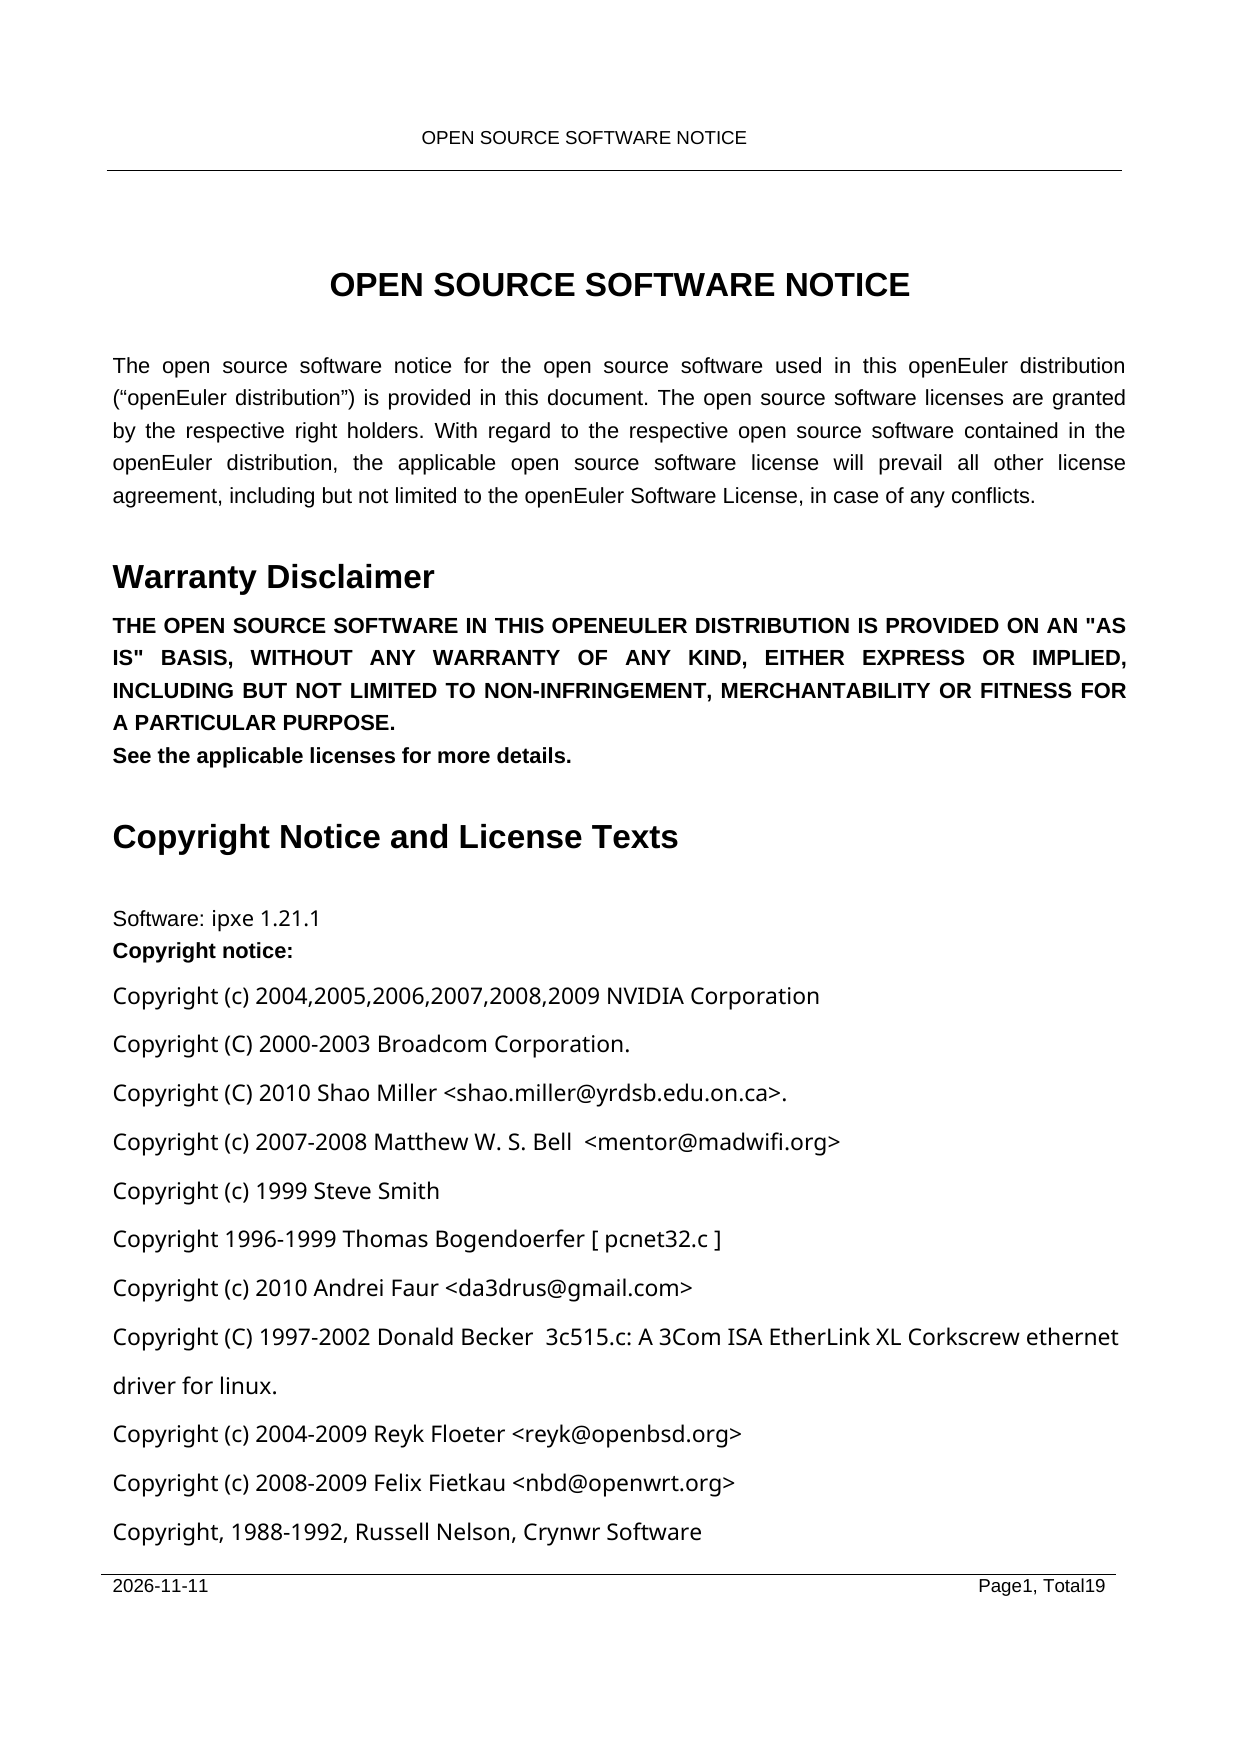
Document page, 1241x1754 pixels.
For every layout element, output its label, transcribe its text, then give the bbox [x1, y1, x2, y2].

text THE OPEN SOURCE SOFTWARE IN THIS OPENEULER DISTRIBUTION IS PROVIDED ON AN "AS IS" BASIS, WITHOUT ANY WARRANTY OF ANY KIND, EITHER EXPRESS OR IMPLIED, INCLUDING BUT NOT LIMITED TO NON-INFRINGEMENT, MERCHANTABILITY OR FITNESS FOR A PARTICULAR PURPOSE. See the applicable licenses for more details. [112, 609, 1128, 771]
text Copyright notice: [112, 934, 1128, 966]
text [112, 979, 1128, 1548]
text OPEN SOURCE SOFTWARE NOTICE [112, 251, 1128, 316]
text Software: ipxe 1.21.1 [112, 901, 1128, 934]
text Warranty Disclaimer [112, 544, 1128, 609]
text Copyright Notice and License Texts [112, 804, 1128, 869]
text The open source software notice for the open source software used in this openEuler distribution (“openEuler distribution”) is provided in this document. The open source software licenses are granted by the respective right holders. With regard to the respective open source software contained in the openEuler distribution, the applicable open source software license will prevail all other license agreement, including but not limited to the openEuler Software License, in case of any conflicts. [112, 349, 1128, 511]
